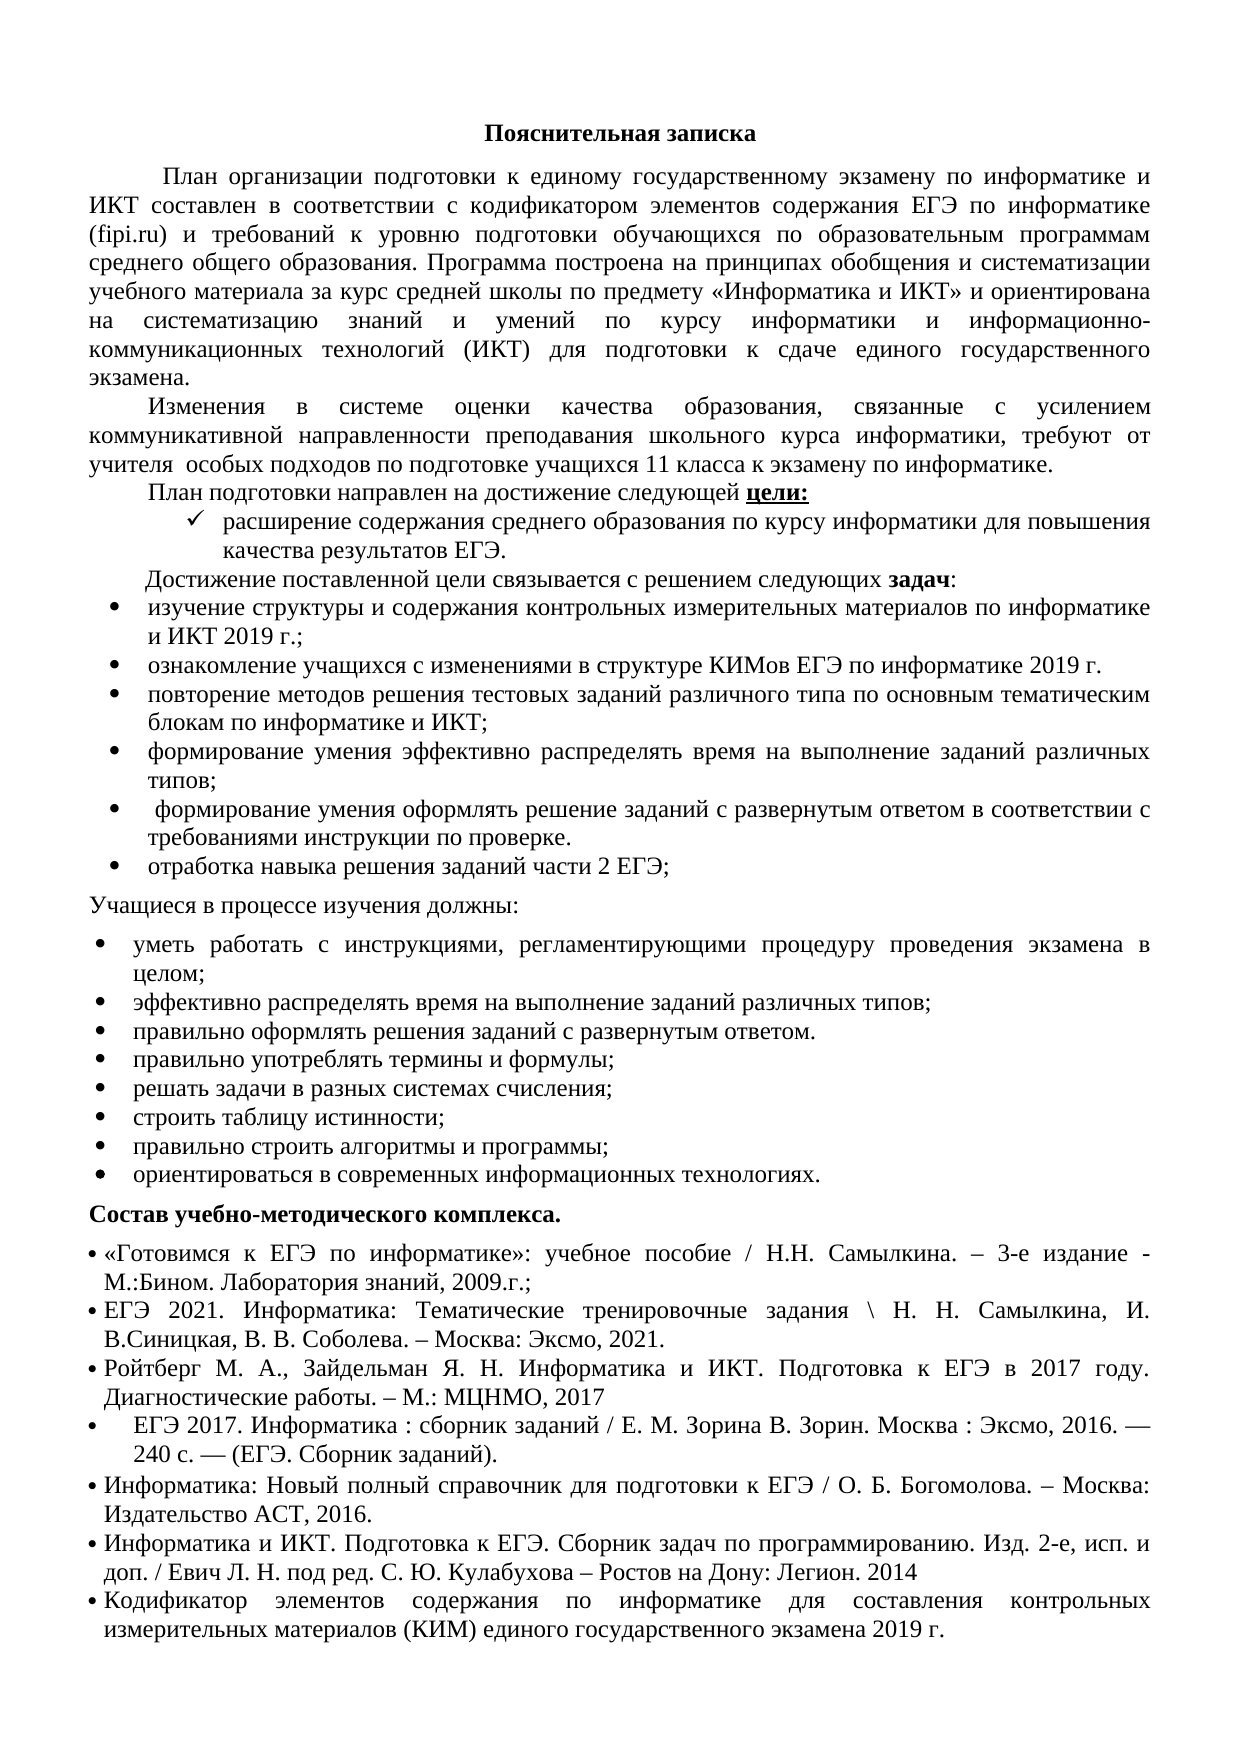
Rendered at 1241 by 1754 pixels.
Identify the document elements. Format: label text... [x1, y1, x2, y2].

list расширение содержания среднего образования по курсу информатики для повышения качества результатов ЕГЭ. [185, 506, 1152, 564]
list изучение структуры и содержания контрольных измерительных материалов по информатике и ИКТ 2019 г.; [110, 592, 1152, 650]
text Изменения в системе оценки качества образования, связанные с усилением коммуникативной направленности преподавания школьного курса информатики, требуют от учителя особых подходов по подготовке учащихся 11 класса к экзамену по информатике. [89, 391, 1152, 477]
text Достижение поставленной цели связывается с решением следующих задач: [89, 564, 1152, 592]
text План подготовки направлен на достижение следующей цели: [89, 477, 1152, 506]
list Кодификатор элементов содержания по информатике для составления контрольных измерительных материалов (КИМ) единого государственного экзамена 2019 г. [89, 1586, 1152, 1643]
text Состав учебно-методического комплекса. [89, 1199, 1152, 1227]
list ЕГЭ 2021. Информатика: Тематические тренировочные задания \ Н. Н. Самылкина, И. В.Синицкая, В. В. Соболева. – Москва: Эксмо, 2021. [89, 1295, 1152, 1353]
text План организации подготовки к единому государственному экзамену по информатике и ИКТ составлен в соответствии с кодификатором элементов содержания ЕГЭ по информатике (fipi.ru) и требований к уровню подготовки обучающихся по образовательным программам среднего общего образования. Программа построена на принципах обобщения и систематизации учебного материала за курс средней школы по предмету «Информатика и ИКТ» и ориентирована на систематизацию знаний и умений по курсу информатики и информационно-коммуникационных технологий (ИКТ) для подготовки к сдаче единого государственного экзамена. [89, 161, 1152, 391]
list решать задачи в разных системах счисления; [96, 1073, 1152, 1102]
list Информатика: Новый полный справочник для подготовки к ЕГЭ / О. Б. Богомолова. – Москва: Издательство АСТ, 2016. [89, 1471, 1152, 1528]
list отработка навыка решения заданий части 2 ЕГЭ; [110, 851, 1152, 880]
list правильно строить алгоритмы и программы; [96, 1131, 1152, 1159]
list ознакомление учащихся с изменениями в структуре КИМов ЕГЭ по информатике 2019 г. [110, 650, 1152, 679]
text Учащиеся в процессе изучения должны: [89, 890, 1152, 919]
list «Готовимся к ЕГЭ по информатике»: учебное пособие / Н.Н. Самылкина. – 3-е издание - М.:Бином. Лаборатория знаний, 2009.г.; [89, 1238, 1152, 1295]
list строить таблицу истинности; [96, 1102, 1152, 1131]
text Пояснительная записка [89, 118, 1152, 147]
list правильно оформлять решения заданий с развернутым ответом. [96, 1016, 1152, 1044]
list повторение методов решения тестовых заданий различного типа по основным тематическим блокам по информатике и ИКТ; [110, 679, 1152, 736]
list формирование умения оформлять решение заданий с развернутым ответом в соответствии с требованиями инструкции по проверке. [110, 794, 1152, 851]
list правильно употреблять термины и формулы; [96, 1044, 1152, 1073]
list ЕГЭ 2017. Информатика : сборник заданий / Е. М. Зорина В. Зорин. Москва : Эксмо, 2016. — 240 с. — (ЕГЭ. Сборник заданий). [89, 1410, 1152, 1468]
list эффективно распределять время на выполнение заданий различных типов; [96, 987, 1152, 1016]
list формирование умения эффективно распределять время на выполнение заданий различных типов; [110, 736, 1152, 794]
list Ройтберг М. А., Зайдельман Я. Н. Информатика и ИКТ. Подготовка к ЕГЭ в 2017 году. Диагностические работы. – М.: МЦНМО, 2017 [89, 1353, 1152, 1410]
list уметь работать с инструкциями, регламентирующими процедуру проведения экзамена в целом; [96, 929, 1152, 987]
list Информатика и ИКТ. Подготовка к ЕГЭ. Сборник задач по программированию. Изд. 2-е, исп. и доп. / Евич Л. Н. под ред. С. Ю. Кулабухова – Ростов на Дону: Легион. 2014 [89, 1528, 1152, 1586]
list ориентироваться в современных информационных технологиях. [96, 1159, 1152, 1188]
